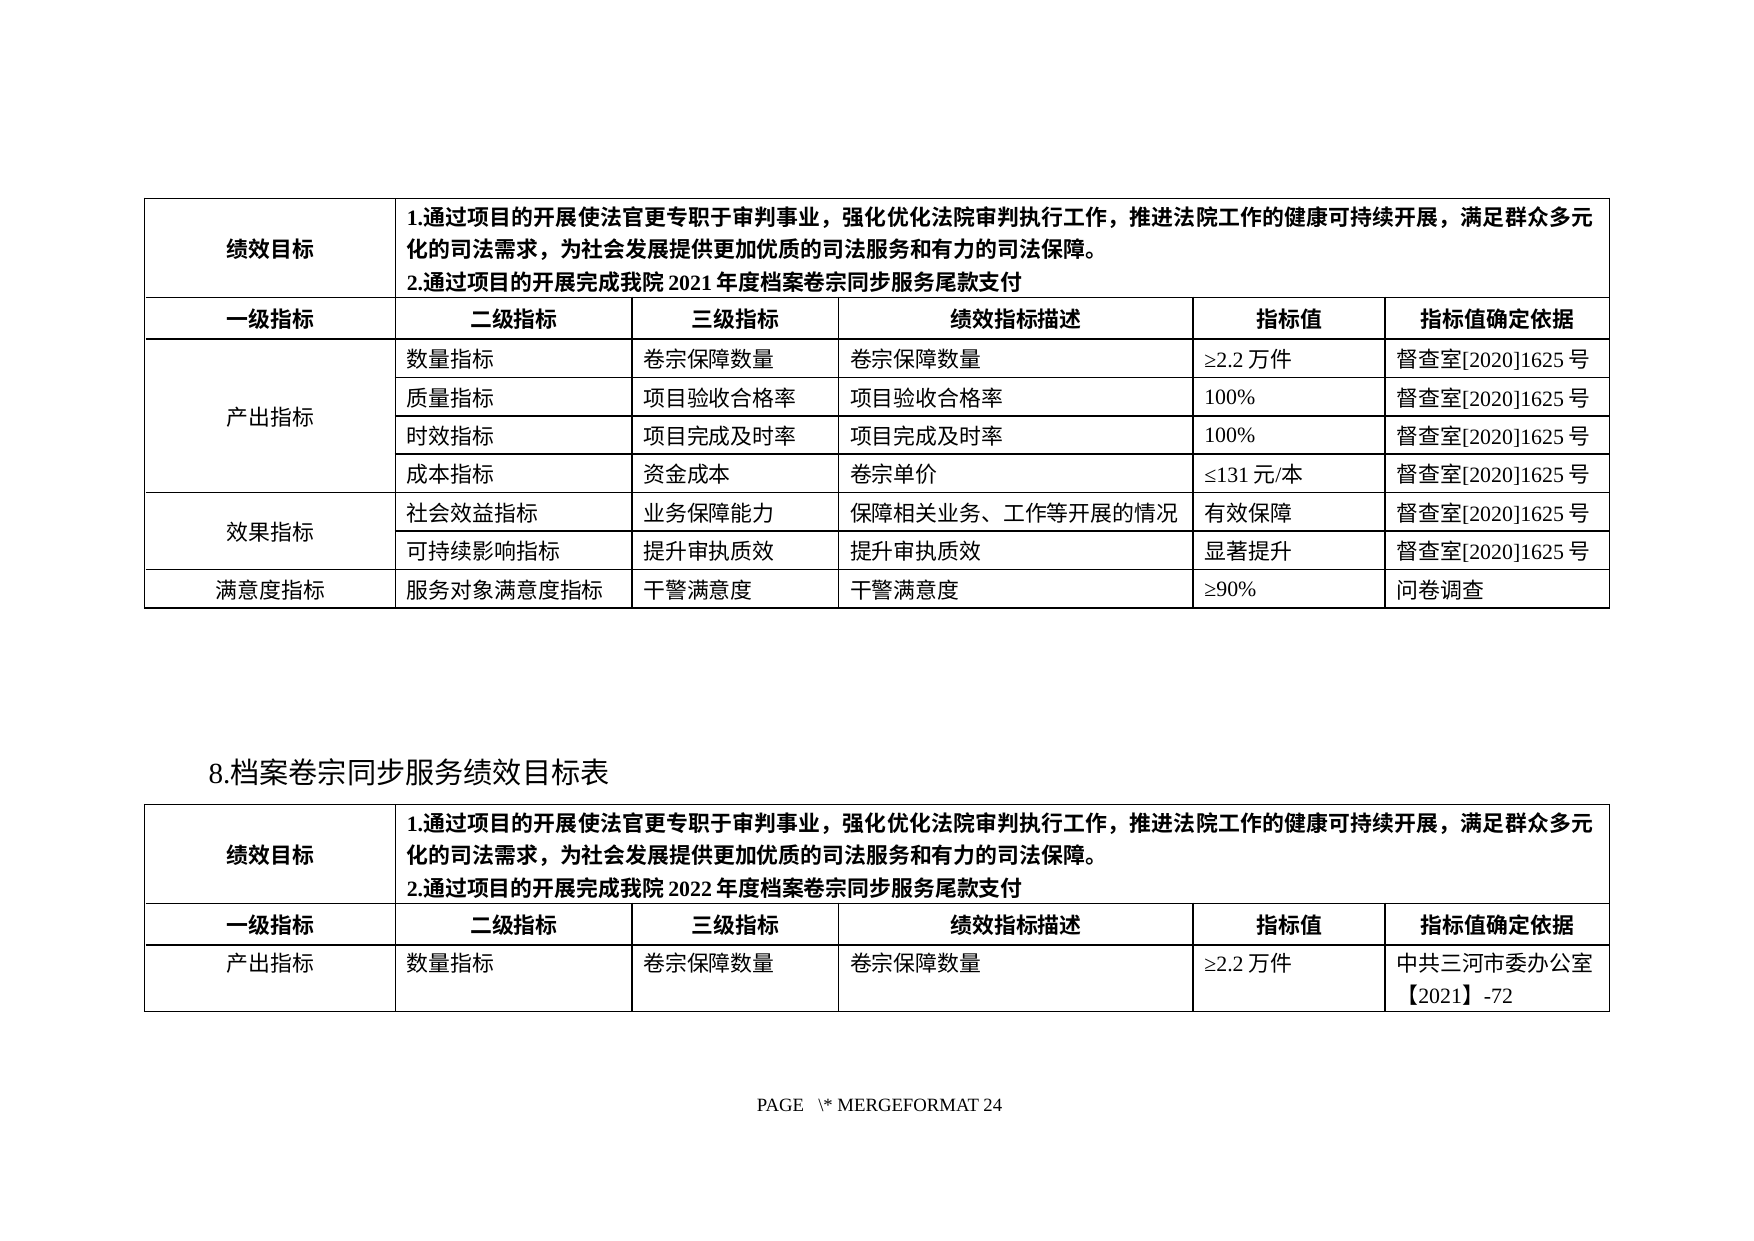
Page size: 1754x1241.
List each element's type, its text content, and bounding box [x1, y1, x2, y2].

table_cell 社会效益指标 [396, 493, 631, 530]
table_cell 项目验收合格率 [633, 378, 838, 415]
table_cell 提升审执质效 [839, 532, 1192, 569]
table_cell 绩效指标描述 [839, 298, 1192, 338]
table_cell 指标值确定依据 [1386, 904, 1609, 944]
table_cell 三级指标 [633, 298, 838, 338]
table_cell 一级指标 [145, 298, 395, 338]
table_cell 督查室[2020]1625号 [1386, 378, 1609, 415]
table_cell 项目完成及时率 [839, 417, 1192, 453]
text 8.档案卷宗同步服务绩效目标表 [150, 739, 1604, 804]
table_cell 项目完成及时率 [633, 417, 838, 453]
table_cell 问卷调查 [1386, 570, 1609, 607]
table_cell 业务保障能力 [633, 493, 838, 530]
table_cell 指标值确定依据 [1386, 298, 1609, 338]
table_cell 产出指标 [145, 945, 395, 1011]
table_cell 数量指标 [396, 340, 631, 376]
table_header 1.通过项目的开展使法官更专职于审判事业，强化优化法院审判执行工作，推进法院工作的健康可持续开展，满足群众多元化的司法需求，为社会发展提供更加优质的司法服务和有力的司法保障。 2.通过项目的开展完成我院2021年度档案卷宗同步服务尾款支付 [396, 199, 1609, 297]
table_cell 干警满意度 [839, 570, 1192, 607]
table_cell 效果指标 [145, 493, 395, 569]
table_cell 指标值 [1194, 298, 1384, 338]
table_cell 时效指标 [396, 417, 631, 453]
table_cell ≥2.2万件 [1194, 340, 1384, 376]
table_cell 服务对象满意度指标 [396, 570, 631, 607]
table_cell 卷宗保障数量 [633, 946, 838, 1011]
table_cell 干警满意度 [633, 570, 838, 607]
table_cell 一级指标 [145, 904, 395, 944]
table_cell ≥2.2万件 [1194, 946, 1384, 1011]
table_header 绩效目标 [145, 805, 395, 903]
table_header 绩效目标 [145, 199, 395, 297]
table_cell 质量指标 [396, 378, 631, 415]
table_cell 成本指标 [396, 455, 631, 492]
table_cell 督查室[2020]1625号 [1386, 455, 1609, 492]
table_cell 指标值 [1194, 904, 1384, 944]
table_cell 卷宗保障数量 [633, 340, 838, 376]
table_cell 三级指标 [633, 904, 838, 944]
table_cell 满意度指标 [145, 570, 395, 607]
table_cell 100% [1194, 417, 1384, 453]
table_cell 项目验收合格率 [839, 378, 1192, 415]
table_cell 显著提升 [1194, 532, 1384, 569]
table_cell 100% [1194, 378, 1384, 415]
table_cell 卷宗保障数量 [839, 340, 1192, 376]
table_cell 督查室[2020]1625号 [1386, 493, 1609, 530]
table_cell 二级指标 [396, 904, 631, 944]
table_cell 督查室[2020]1625号 [1386, 340, 1609, 376]
table_cell 保障相关业务、工作等开展的情况 [839, 493, 1192, 530]
table_cell ≤131元/本 [1194, 455, 1384, 492]
table_cell 提升审执质效 [633, 532, 838, 569]
table_cell 卷宗单价 [839, 455, 1192, 492]
table_cell 督查室[2020]1625号 [1386, 532, 1609, 569]
table_cell 数量指标 [396, 946, 631, 1011]
table_cell 有效保障 [1194, 493, 1384, 530]
table_cell 卷宗保障数量 [839, 946, 1192, 1011]
table_cell 绩效指标描述 [839, 904, 1192, 944]
table_cell 督查室[2020]1625号 [1386, 417, 1609, 453]
table_cell ≥90% [1194, 570, 1384, 607]
table_cell 二级指标 [396, 298, 631, 338]
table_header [396, 805, 1609, 903]
table_cell 可持续影响指标 [396, 532, 631, 569]
table_cell 产出指标 [145, 339, 395, 492]
table_cell 资金成本 [633, 455, 838, 492]
table_cell 中共三河市委办公室【2021】-72 [1386, 946, 1609, 1011]
